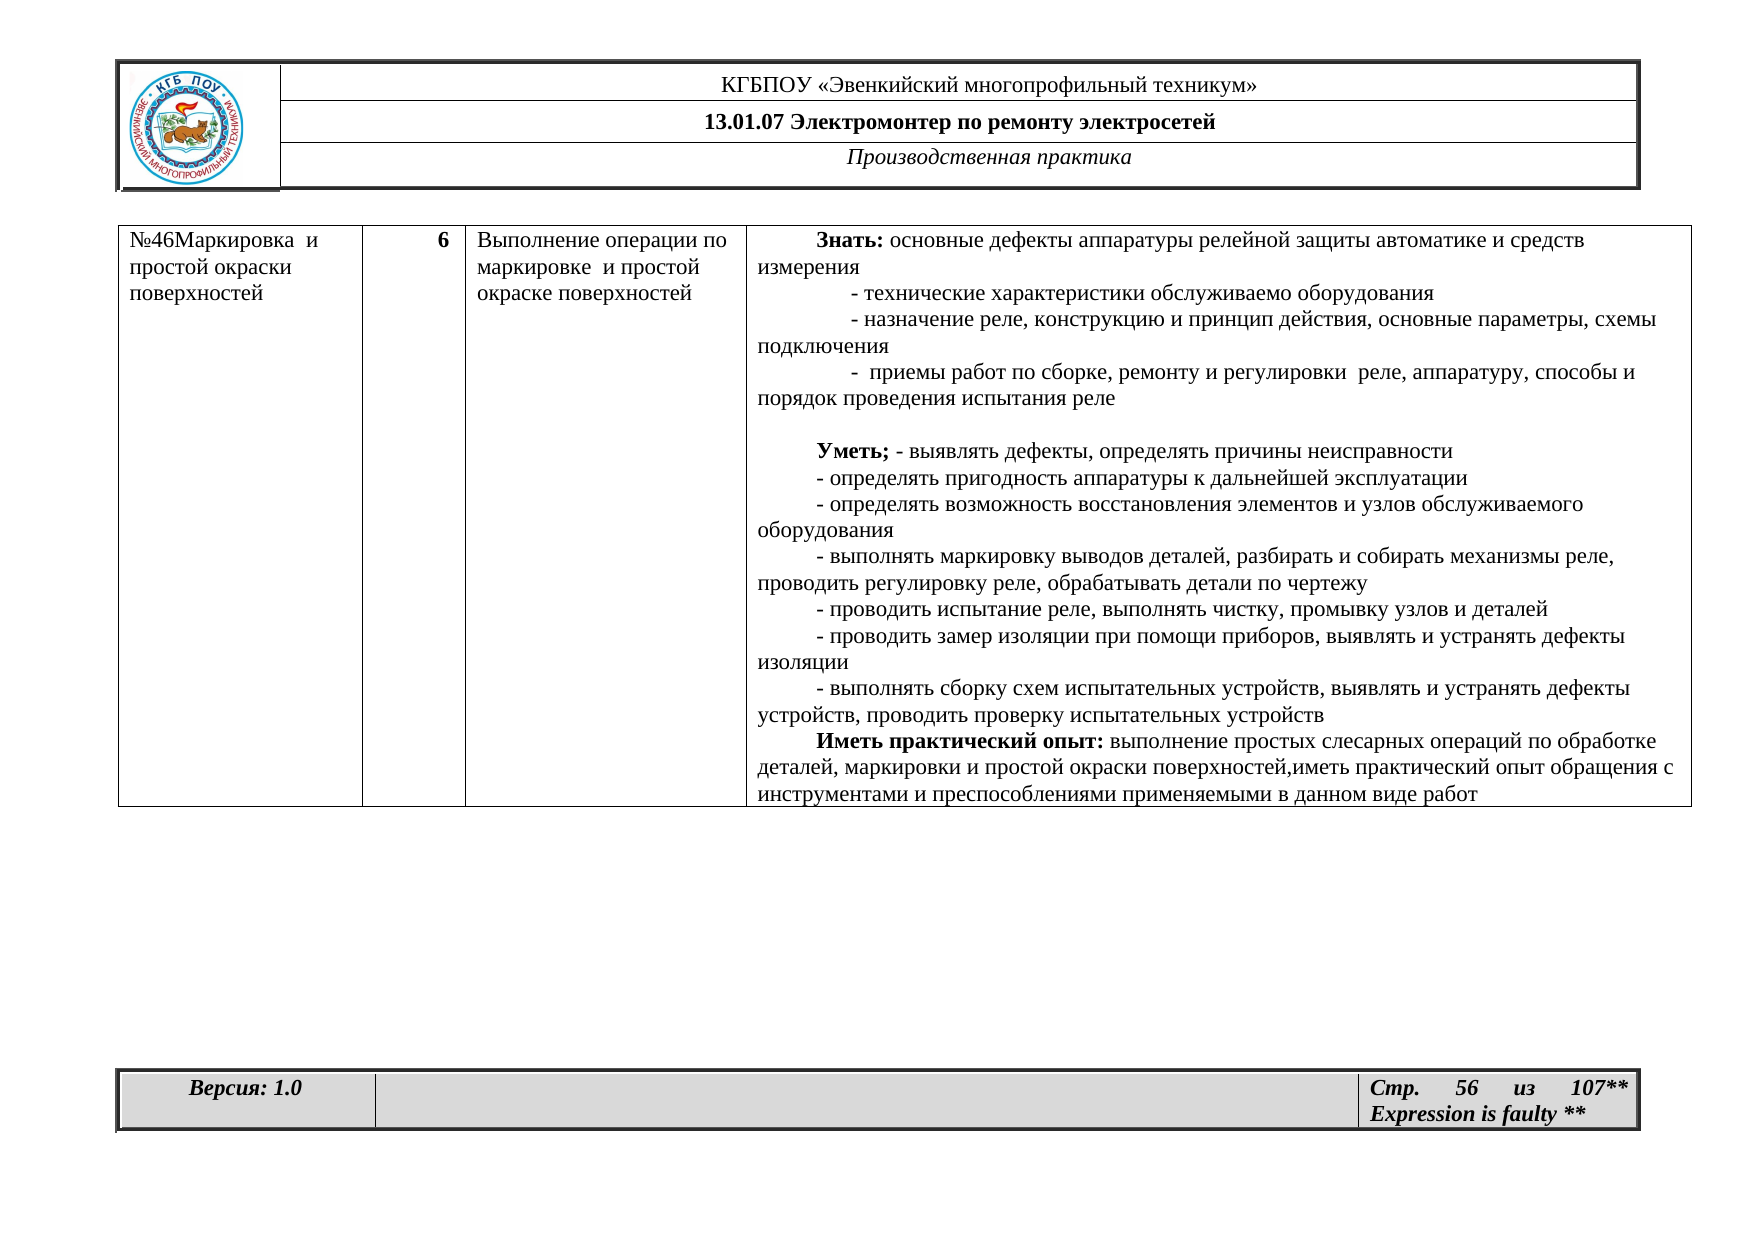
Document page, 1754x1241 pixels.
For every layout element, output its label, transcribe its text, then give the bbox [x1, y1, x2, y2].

table_cell №46Маркировка и простой окраски поверхностей [119, 226, 362, 806]
table_cell Выполнение операции по маркировке и простой окраске поверхностей [466, 226, 746, 806]
table_cell Знать: основные дефекты аппаратуры релейной защиты автоматике и средств измерения - технические характеристики обслуживаемо оборудования - назначение реле, конструкцию и принцип действия, основные параметры, схемы подключения - приемы работ по сборке, ремонту и регулировки реле, аппаратуру, способы и порядок проведения испытания реле Уметь; - выявлять дефекты, определять причины неисправности - определять пригодность аппаратуры к дальнейшей эксплуатации - определять возможность восстановления элементов и узлов обслуживаемого оборудования - выполнять маркировку выводов деталей, разбирать и собирать механизмы реле, проводить регулировку реле, обрабатывать детали по чертежу - проводить испытание реле, выполнять чистку, промывку узлов и деталей - проводить замер изоляции при помощи приборов, выявлять и устранять дефекты изоляции - выполнять сборку схем испытательных устройств, выявлять и устранять дефекты устройств, проводить проверку испытательных устройств Иметь практический опыт: выполнение простых слесарных операций по обработке деталей, маркировки и простой окраски поверхностей,иметь практический опыт обращения с инструментами и преспособлениями применяемыми в данном виде работ [747, 226, 1691, 806]
picture [129, 71, 244, 186]
picture [129, 71, 176, 119]
table_cell 6 [363, 226, 465, 806]
